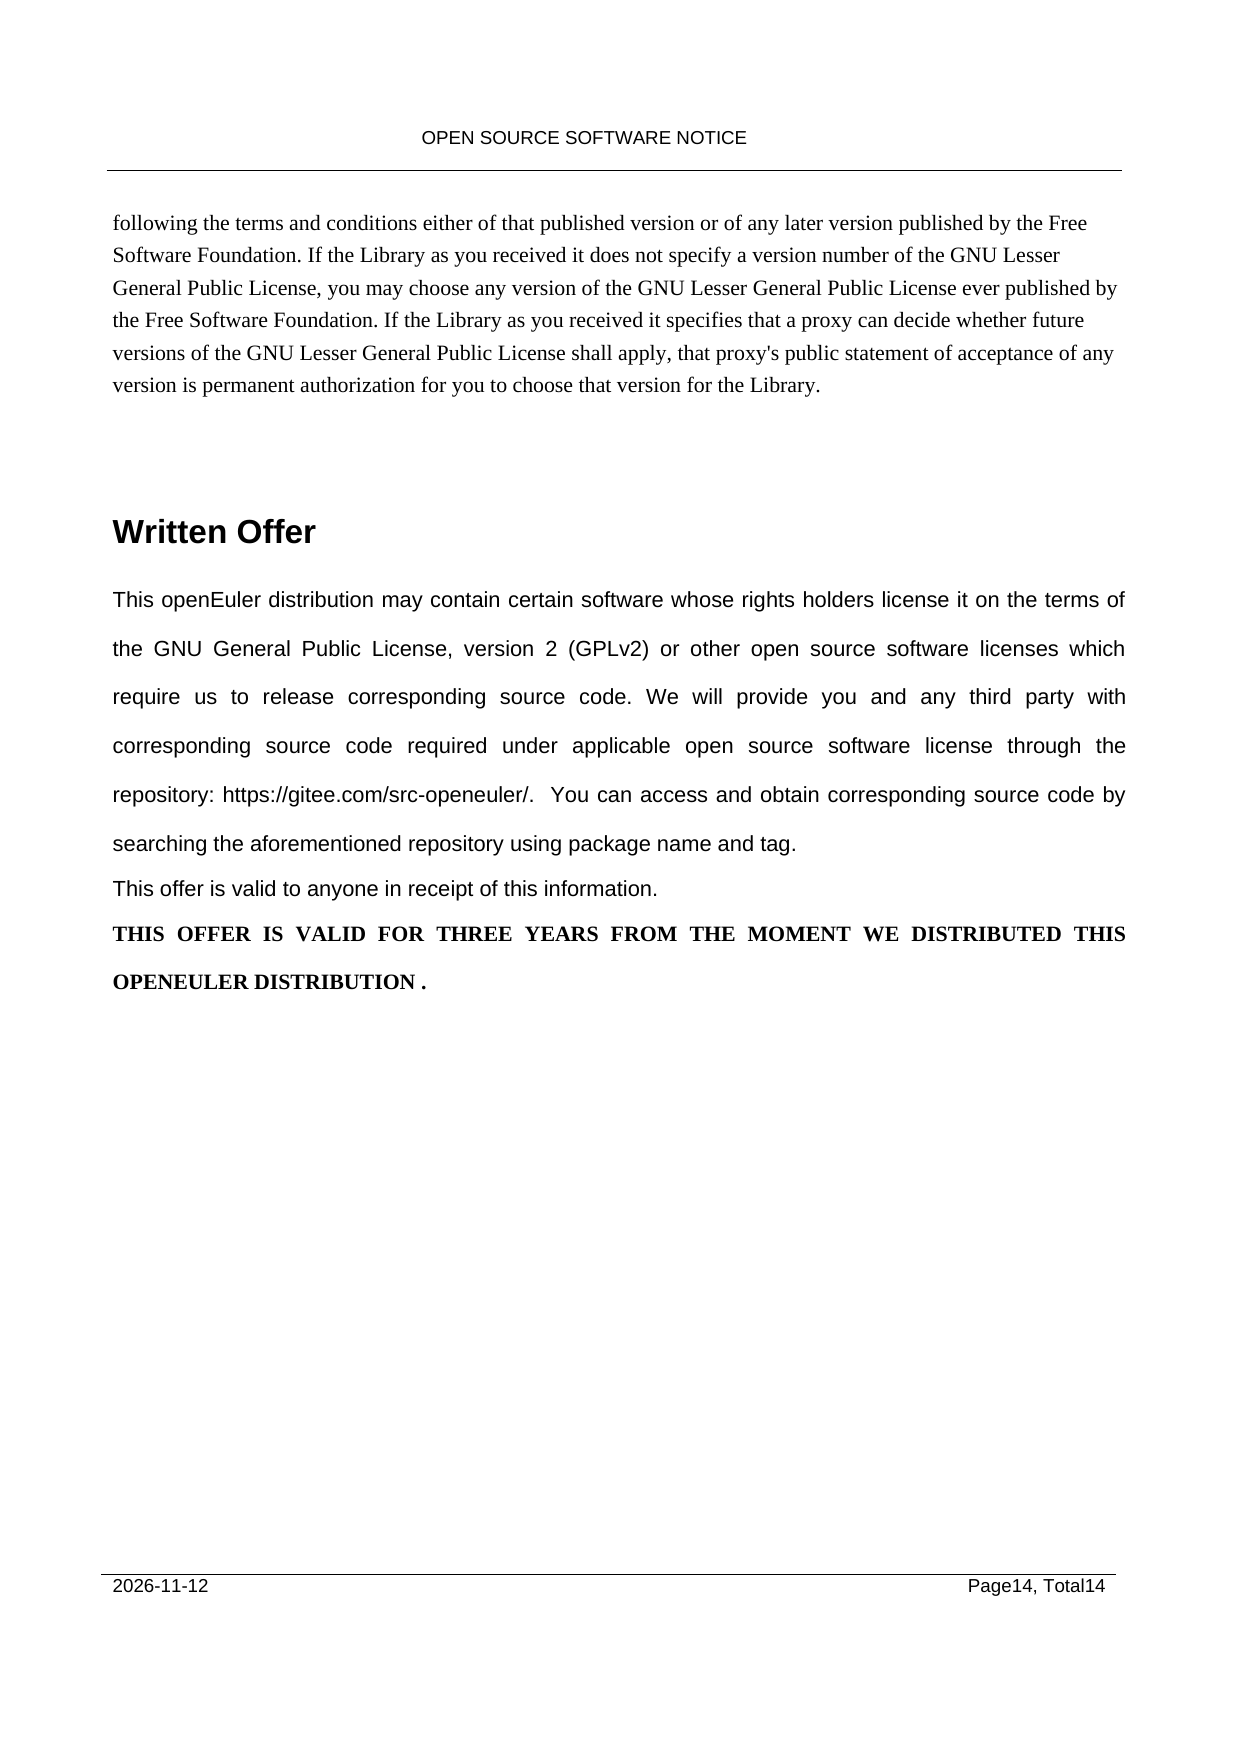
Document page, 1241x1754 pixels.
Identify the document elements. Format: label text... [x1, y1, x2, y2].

text This offer is valid to anyone in receipt of this information. [112, 872, 1128, 904]
text THIS OFFER IS VALID FOR THREE YEARS FROM THE MOMENT WE DISTRIBUTED THIS OPENEULER DISTRIBUTION . [112, 917, 1128, 998]
text This openEuler distribution may contain certain software whose rights holders license it on the terms of the GNU General Public License, version 2 (GPLv2) or other open source software licenses which require us to release corresponding source code. We will provide you and any third party with corresponding source code required under applicable open source software license through the repository: https://gitee.com/src-openeuler/. You can access and obtain corresponding source code by searching the aforementioned repository using package name and tag. [112, 583, 1128, 859]
text Written Offer [112, 499, 1128, 564]
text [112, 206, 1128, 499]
